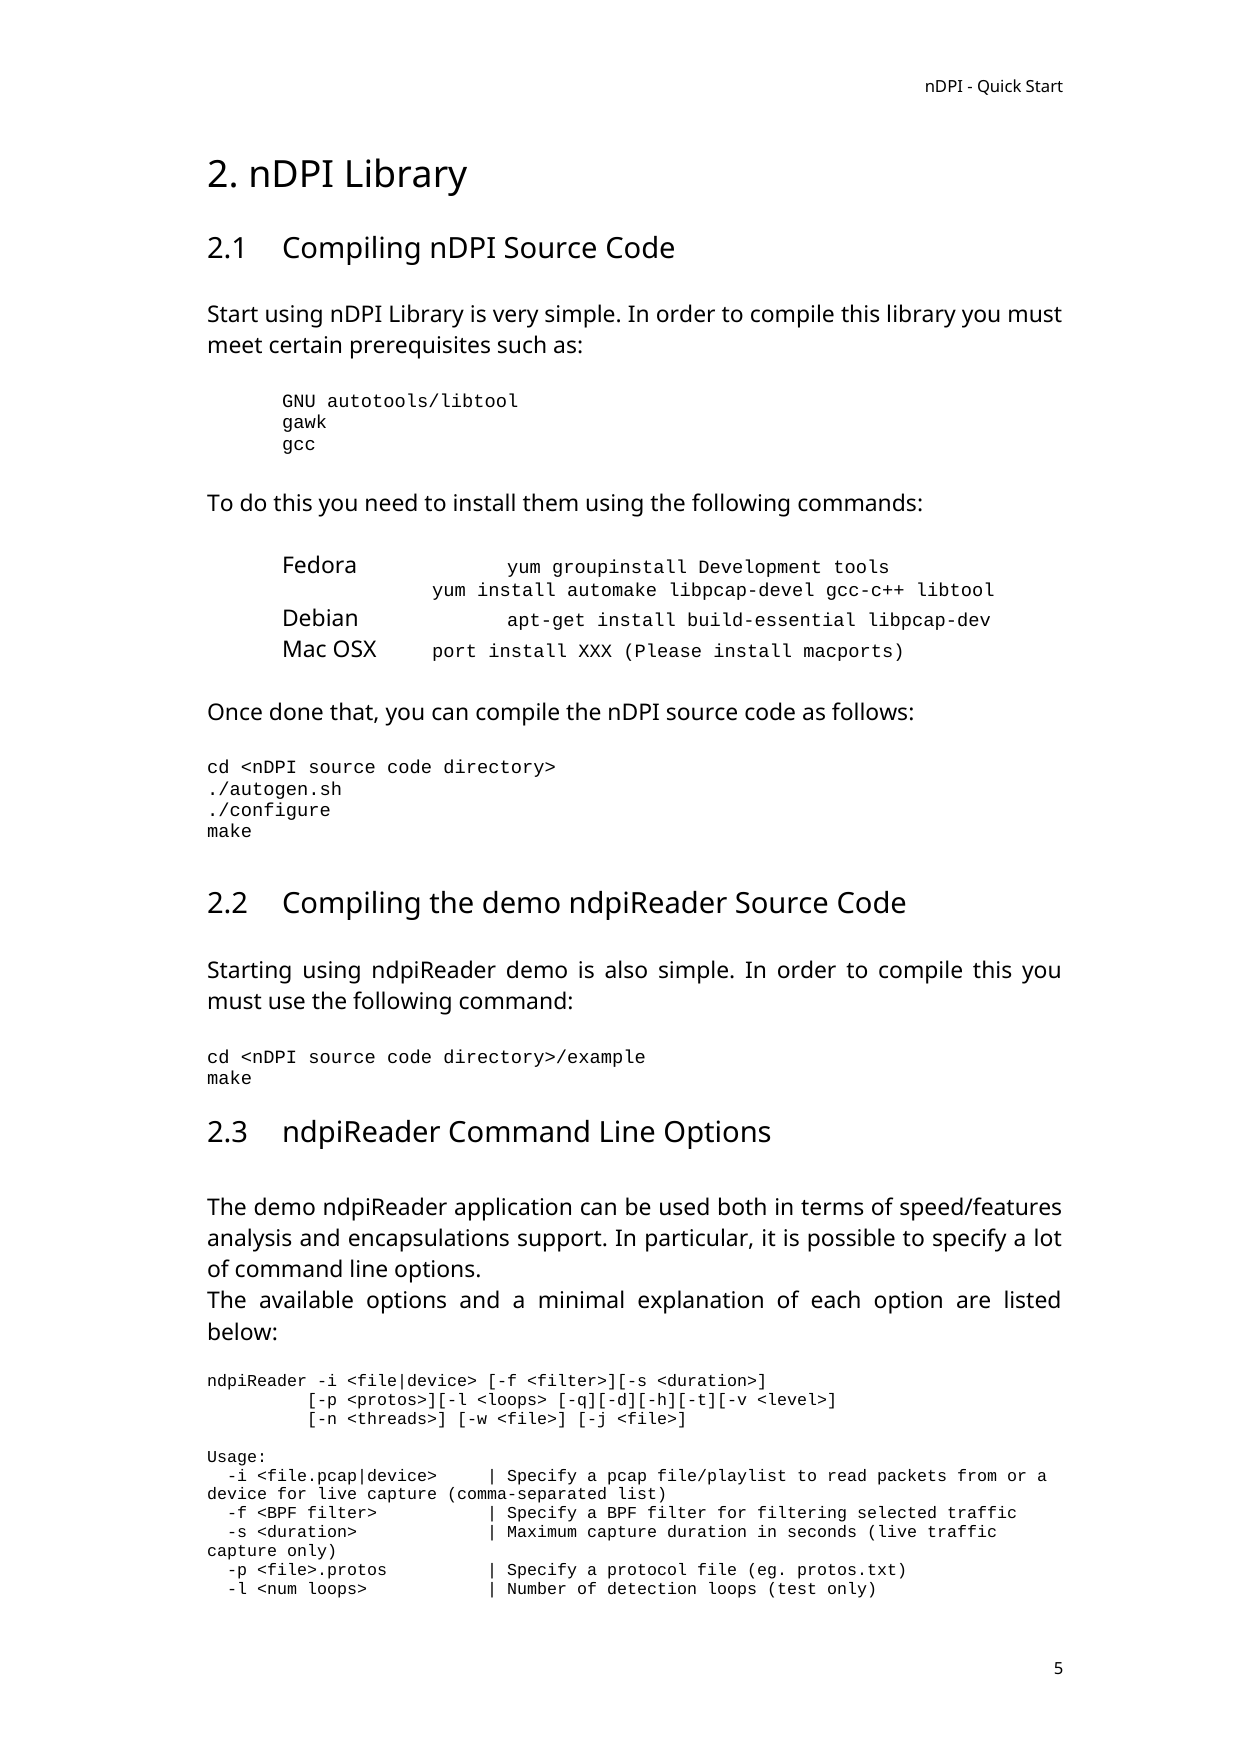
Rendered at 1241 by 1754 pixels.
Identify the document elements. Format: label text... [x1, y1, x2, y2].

text To do this you need to install them using the following commands: [207, 487, 1063, 518]
text Fedora yum groupinstall Development tools [207, 549, 1063, 581]
text cd <nDPI source code directory> [207, 758, 1063, 779]
text Once done that, you can compile the nDPI source code as follows: [207, 696, 1063, 727]
text [-n <threads>] [-w <file>] [-j <file>] [207, 1411, 1063, 1429]
text Starting using ndpiReader demo is also simple. In order to compile this you must use the following command: [207, 954, 1063, 1016]
text GNU autotools/libtool [207, 392, 1063, 413]
text yum install automake libpcap-devel gcc-c++ libtool [207, 581, 1063, 602]
text [-p <protos>][-l <loops> [-q][-d][-h][-t][-v <level>] [207, 1392, 1063, 1411]
text ndpiReader -i <file|device> [-f <filter>][-s <duration>] [207, 1373, 1063, 1392]
text ./configure [207, 801, 1063, 822]
text Mac OSX port install XXX (Please install macports) [207, 633, 1063, 664]
text -p <file>.protos | Specify a protocol file (eg. protos.txt) [207, 1561, 1063, 1580]
text cd <nDPI source code directory>/example [207, 1047, 1063, 1069]
subtitle 2.1 Compiling nDPI Source Code [207, 227, 1063, 267]
text Usage: [207, 1448, 1063, 1467]
text make [207, 822, 1063, 843]
text The demo ndpiReader application can be used both in terms of speed/features analysis and encapsulations support. In particular, it is possible to specify a lot of command line options. [207, 1191, 1063, 1284]
text Start using nDPI Library is very simple. In order to compile this library you must meet certain prerequisites such as: [207, 298, 1063, 361]
text -i <file.pcap|device> | Specify a pcap file/playlist to read packets from or a device for live capture (comma-separated list) [207, 1467, 1063, 1505]
text -s <duration> | Maximum capture duration in seconds (live traffic capture only) [207, 1524, 1063, 1561]
text -l <num loops> | Number of detection loops (test only) [207, 1580, 1063, 1599]
text -f <BPF filter> | Specify a BPF filter for filtering selected traffic [207, 1505, 1063, 1524]
subtitle 2. nDPI Library [207, 148, 1063, 199]
subtitle 2.2 Compiling the demo ndpiReader Source Code [207, 883, 1063, 922]
text The available options and a minimal explanation of each option are listed below: [207, 1284, 1063, 1347]
text gcc [207, 434, 1063, 456]
text make [207, 1069, 1063, 1090]
subtitle 2.3 ndpiReader Command Line Options [207, 1111, 1063, 1151]
text gawk [207, 413, 1063, 434]
text Debian apt-get install build-essential libpcap-dev [207, 602, 1063, 633]
text ./autogen.sh [207, 779, 1063, 801]
